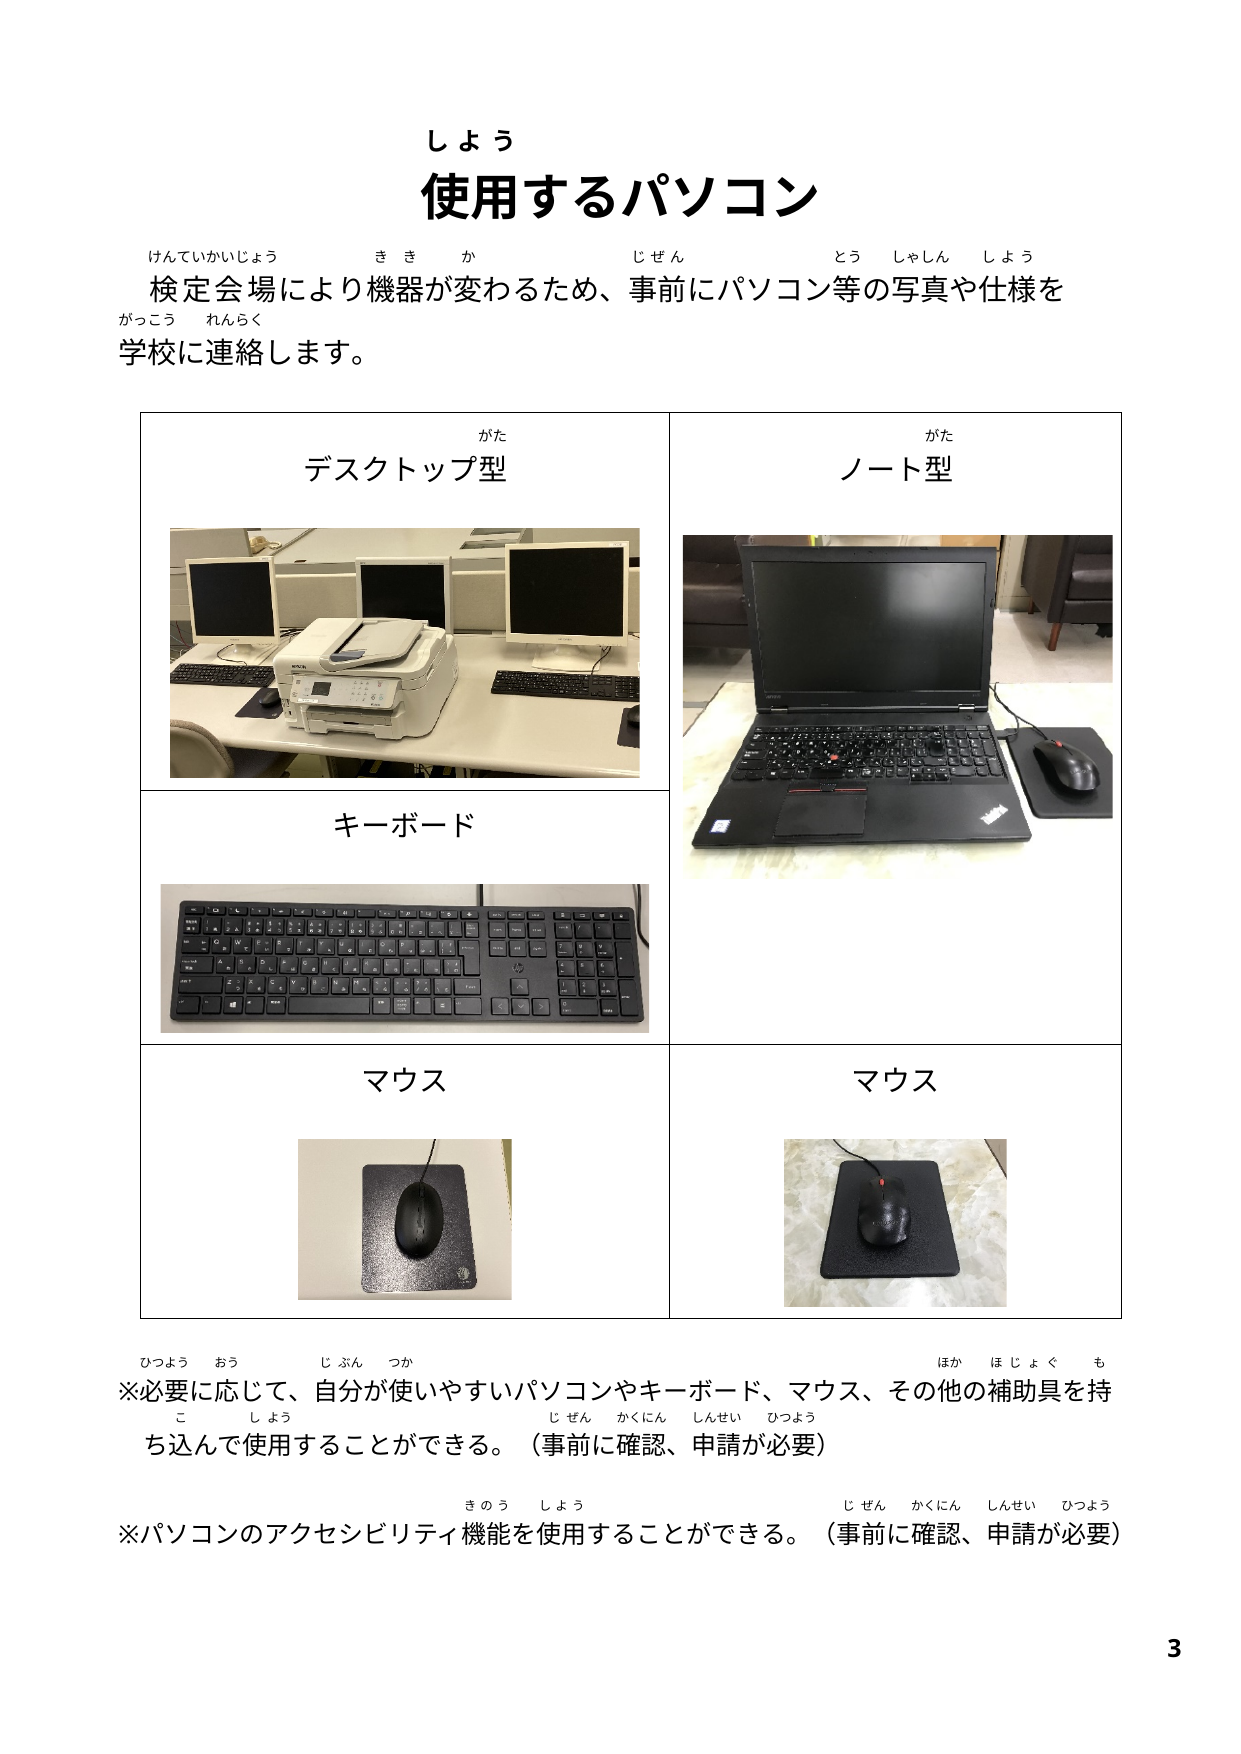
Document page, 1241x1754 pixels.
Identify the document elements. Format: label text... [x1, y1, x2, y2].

table_header ノート [670, 413, 1121, 1044]
text によりがわるため、にパソコンのやをにします。 [118, 246, 1122, 372]
picture [298, 1139, 512, 1300]
table_cell マウス [670, 1045, 1121, 1318]
text するパソコン [118, 105, 1122, 246]
table_cell マウス [141, 1045, 669, 1318]
picture [784, 1139, 1007, 1307]
table_header デスクトップ [141, 413, 669, 789]
picture [170, 528, 640, 778]
picture [682, 535, 1113, 879]
table_cell キーボード [141, 791, 669, 1044]
picture [160, 884, 650, 1033]
text ※にじて、がいやすいパソコンやキーボード、マウス、そののをちんですることができる。（に、が） [118, 1353, 1122, 1462]
text ※パソコンのアクセシビリティをすることができる。（に、が） [118, 1496, 1137, 1550]
